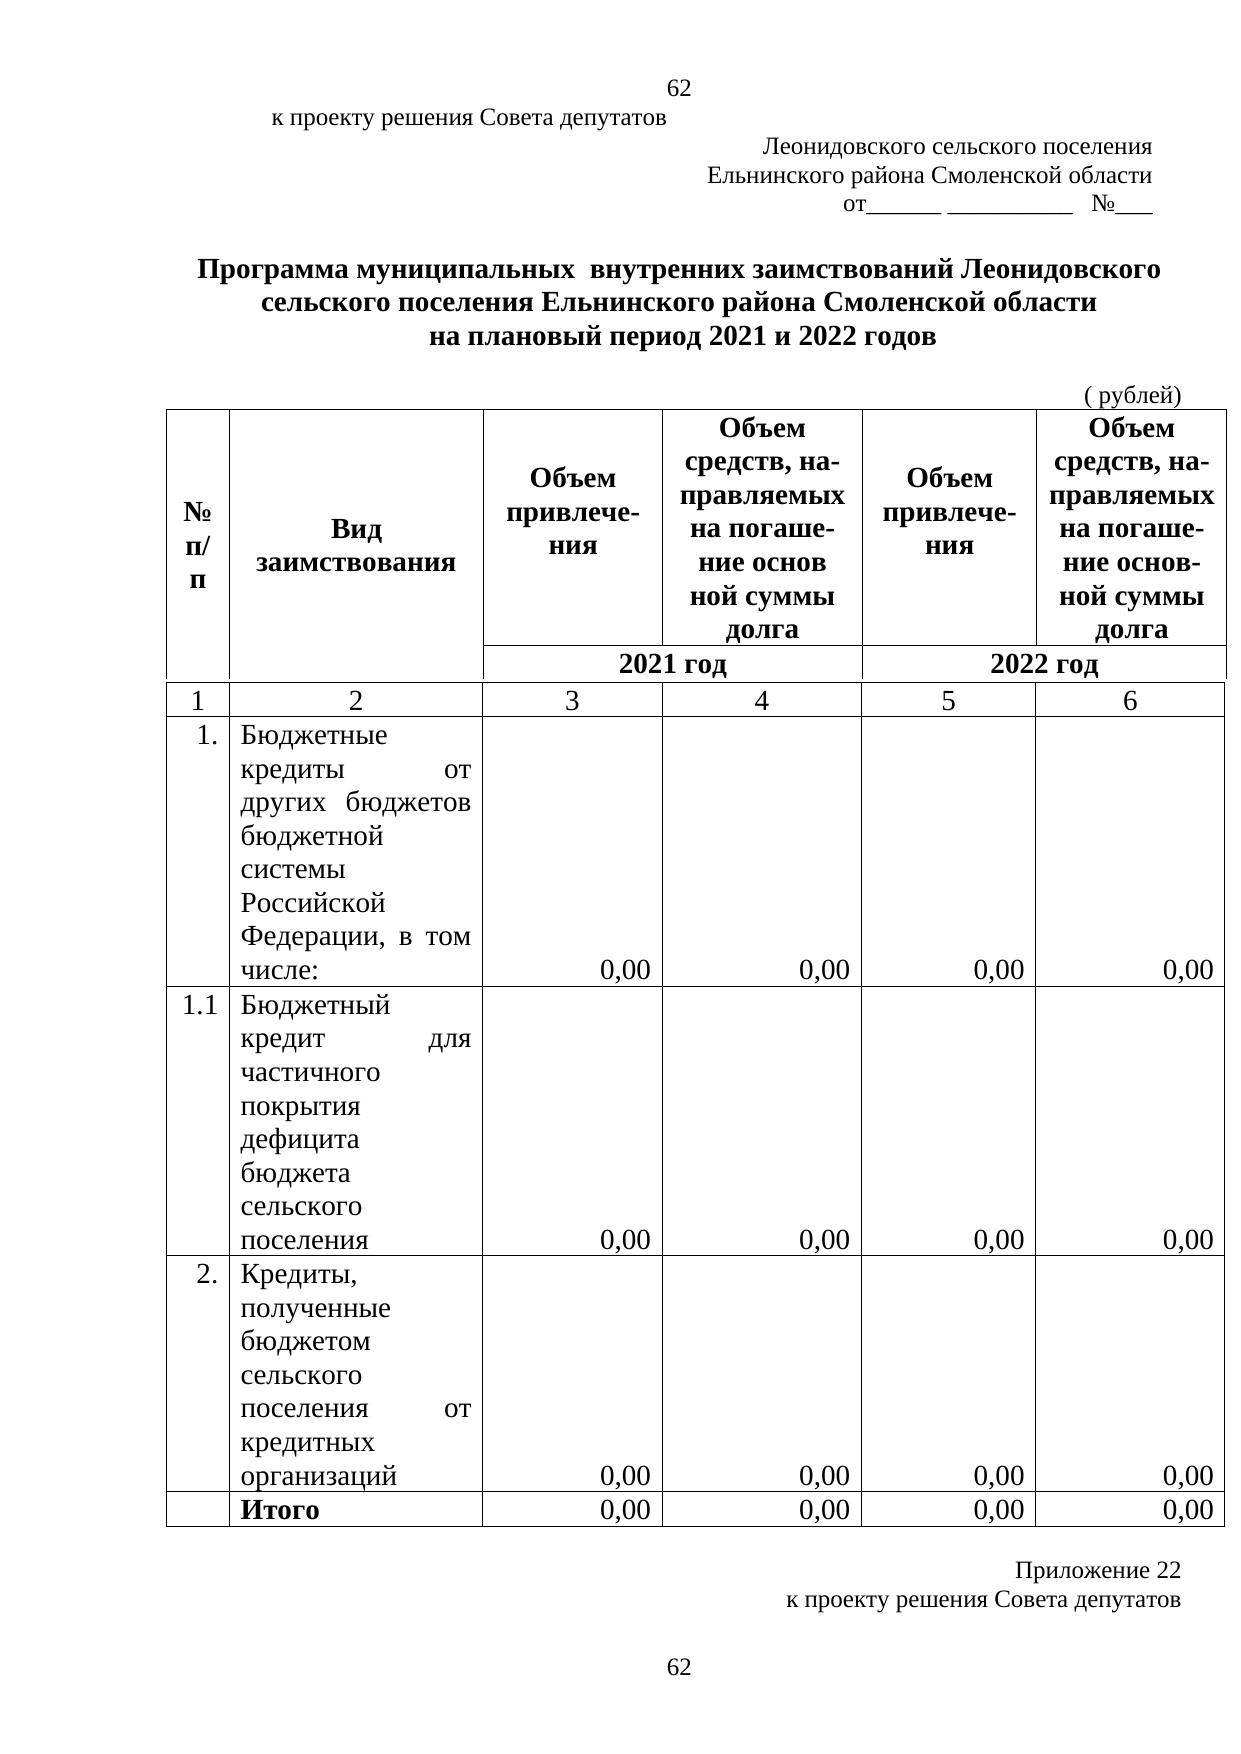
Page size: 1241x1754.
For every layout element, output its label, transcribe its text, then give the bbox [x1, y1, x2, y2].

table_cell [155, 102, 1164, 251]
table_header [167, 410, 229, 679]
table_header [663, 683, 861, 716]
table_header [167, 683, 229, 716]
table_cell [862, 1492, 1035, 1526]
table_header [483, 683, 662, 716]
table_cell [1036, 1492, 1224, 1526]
text на плановый период 2021 и 2022 годов [177, 318, 1181, 351]
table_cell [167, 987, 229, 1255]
text к проекту решения Совета депутатов [177, 1584, 1181, 1613]
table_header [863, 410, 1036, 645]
text Приложение 22 [177, 1556, 1181, 1584]
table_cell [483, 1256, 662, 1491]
text ( рублей) [118, 380, 1181, 409]
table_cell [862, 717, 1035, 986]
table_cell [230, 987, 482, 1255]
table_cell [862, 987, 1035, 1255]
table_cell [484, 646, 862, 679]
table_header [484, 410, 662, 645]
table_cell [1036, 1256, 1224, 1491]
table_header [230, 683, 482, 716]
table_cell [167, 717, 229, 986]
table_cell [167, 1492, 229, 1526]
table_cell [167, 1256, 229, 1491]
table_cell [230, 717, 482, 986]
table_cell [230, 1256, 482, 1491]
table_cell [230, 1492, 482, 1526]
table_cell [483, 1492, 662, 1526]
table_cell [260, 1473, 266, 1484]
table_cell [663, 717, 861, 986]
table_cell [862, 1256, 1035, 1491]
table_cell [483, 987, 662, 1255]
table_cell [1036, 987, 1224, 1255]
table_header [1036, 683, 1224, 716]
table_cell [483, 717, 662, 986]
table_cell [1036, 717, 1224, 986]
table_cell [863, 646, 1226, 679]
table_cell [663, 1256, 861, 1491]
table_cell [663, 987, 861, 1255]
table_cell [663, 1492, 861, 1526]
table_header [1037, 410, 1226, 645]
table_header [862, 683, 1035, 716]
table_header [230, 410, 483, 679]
text Программа муниципальных внутренних заимствований Леонидовского сельского поселения Ельнинского района Смоленской области [177, 251, 1181, 318]
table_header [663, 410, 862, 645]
